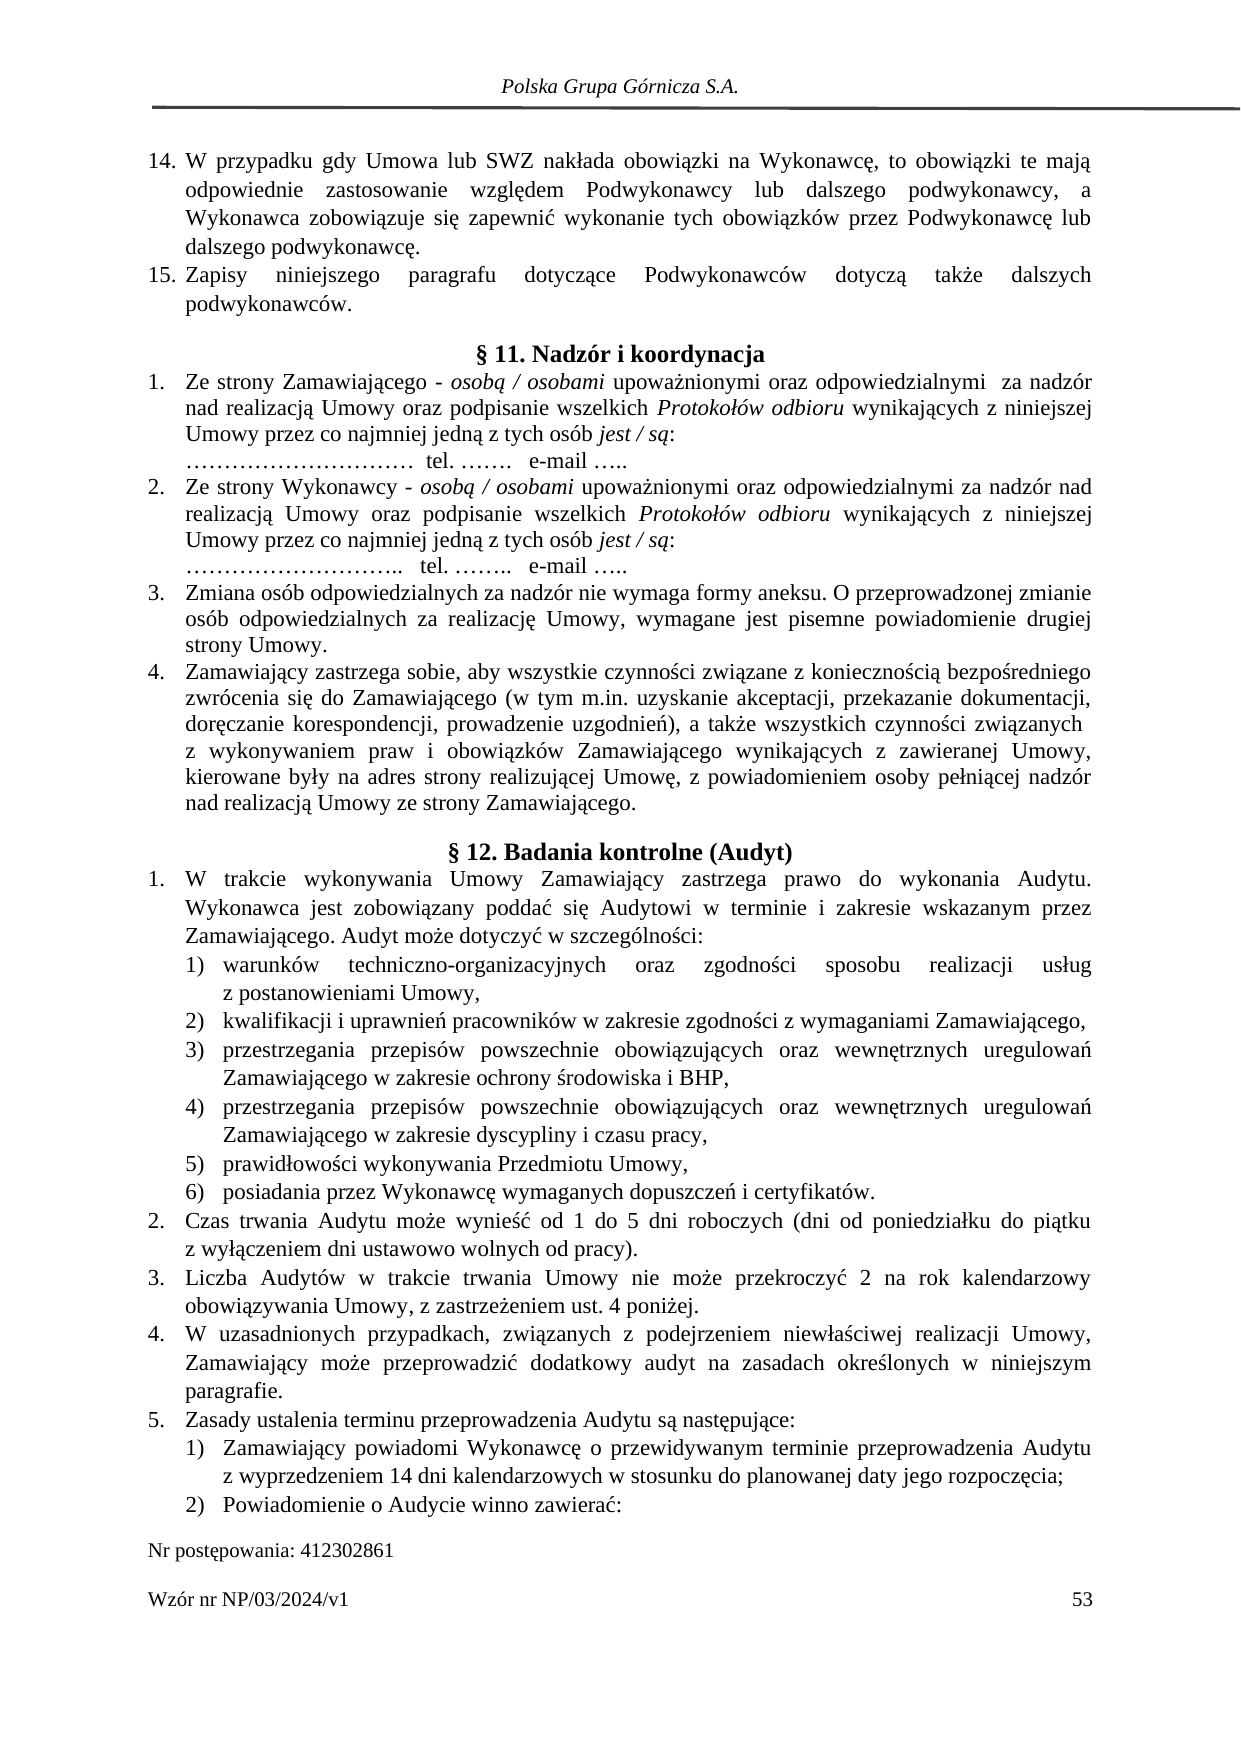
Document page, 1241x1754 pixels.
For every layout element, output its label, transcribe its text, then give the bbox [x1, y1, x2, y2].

list Liczba Audytów w trakcie trwania Umowy nie może przekroczyć 2 na rok kalendarzowy obowiązywania Umowy, z zastrzeżeniem ust. 4 poniżej. [148, 1263, 1093, 1318]
list Zamawiający powiadomi Wykonawcę o przewidywanym terminie przeprowadzenia Audytu z wyprzedzeniem 14 dni kalendarzowych w stosunku do planowanej daty jego rozpoczęcia; [185, 1434, 1093, 1489]
subtitle § 12. Badania kontrolne (Audyt) [148, 837, 1093, 865]
subtitle § 11. Nadzór i koordynacja [148, 339, 1093, 368]
list Zapisy niniejszego paragrafu dotyczące Podwykonawców dotyczą także dalszych podwykonawców. [148, 261, 1093, 316]
list W uzasadnionych przypadkach, związanych z podejrzeniem niewłaściwej realizacji Umowy, Zamawiający może przeprowadzić dodatkowy audyt na zasadach określonych w niniejszym paragrafie. [148, 1320, 1093, 1404]
list Czas trwania Audytu może wynieść od 1 do 5 dni roboczych (dni od poniedziałku do piątku z wyłączeniem dni ustawowo wolnych od pracy). [148, 1207, 1093, 1261]
list Zmiana osób odpowiedzialnych za nadzór nie wymaga formy aneksu. O przeprowadzonej zmianie osób odpowiedzialnych za realizację Umowy, wymagane jest pisemne powiadomienie drugiej strony Umowy. [148, 579, 1093, 658]
list posiadania przez Wykonawcę wymaganych dopuszczeń i certyfikatów. [185, 1178, 1093, 1204]
list przestrzegania przepisów powszechnie obowiązujących oraz wewnętrznych uregulowań Zamawiającego w zakresie ochrony środowiska i BHP, [185, 1036, 1093, 1091]
text ………………………… tel. ……. e-mail ….. [185, 447, 1093, 473]
list Powiadomienie o Audycie winno zawierać: [185, 1491, 1093, 1517]
list Zamawiający zastrzega sobie, aby wszystkie czynności związane z koniecznością bezpośredniego zwrócenia się do Zamawiającego (w tym m.in. uzyskanie akceptacji, przekazanie dokumentacji, doręczanie korespondencji, prowadzenie uzgodnień), a także wszystkich czynności związanych z wykonywaniem praw i obowiązków Zamawiającego wynikających z zawieranej Umowy, kierowane były na adres strony realizującej Umowę, z powiadomieniem osoby pełniącej nadzór nad realizacją Umowy ze strony Zamawiającego. [148, 658, 1093, 816]
list prawidłowości wykonywania Przedmiotu Umowy, [185, 1150, 1093, 1176]
list kwalifikacji i uprawnień pracowników w zakresie zgodności z wymaganiami Zamawiającego, [185, 1008, 1093, 1034]
list przestrzegania przepisów powszechnie obowiązujących oraz wewnętrznych uregulowań Zamawiającego w zakresie dyscypliny i czasu pracy, [185, 1093, 1093, 1148]
list W przypadku gdy Umowa lub SWZ nakłada obowiązki na Wykonawcę, to obowiązki te mają odpowiednie zastosowanie względem Podwykonawcy lub dalszego podwykonawcy, a Wykonawca zobowiązuje się zapewnić wykonanie tych obowiązków przez Podwykonawcę lub dalszego podwykonawcę. [148, 148, 1093, 259]
text ……………………….. tel. …….. e-mail ….. [185, 552, 1093, 579]
list Zasady ustalenia terminu przeprowadzenia Audytu są następujące: [148, 1406, 1093, 1432]
list Ze strony Zamawiającego - osobą / osobami upoważnionymi oraz odpowiedzialnymi za nadzór nad realizacją Umowy oraz podpisanie wszelkich Protokołów odbioru wynikających z niniejszej Umowy przez co najmniej jedną z tych osób jest / są: [148, 368, 1093, 447]
list Ze strony Wykonawcy - osobą / osobami upoważnionymi oraz odpowiedzialnymi za nadzór nad realizacją Umowy oraz podpisanie wszelkich Protokołów odbioru wynikających z niniejszej Umowy przez co najmniej jedną z tych osób jest / są: [148, 473, 1093, 552]
list warunków techniczno-organizacyjnych oraz zgodności sposobu realizacji usług z postanowieniami Umowy, [185, 951, 1093, 1006]
list W trakcie wykonywania Umowy Zamawiający zastrzega prawo do wykonania Audytu. Wykonawca jest zobowiązany poddać się Audytowi w terminie i zakresie wskazanym przez Zamawiającego. Audyt może dotyczyć w szczególności: [148, 865, 1093, 949]
